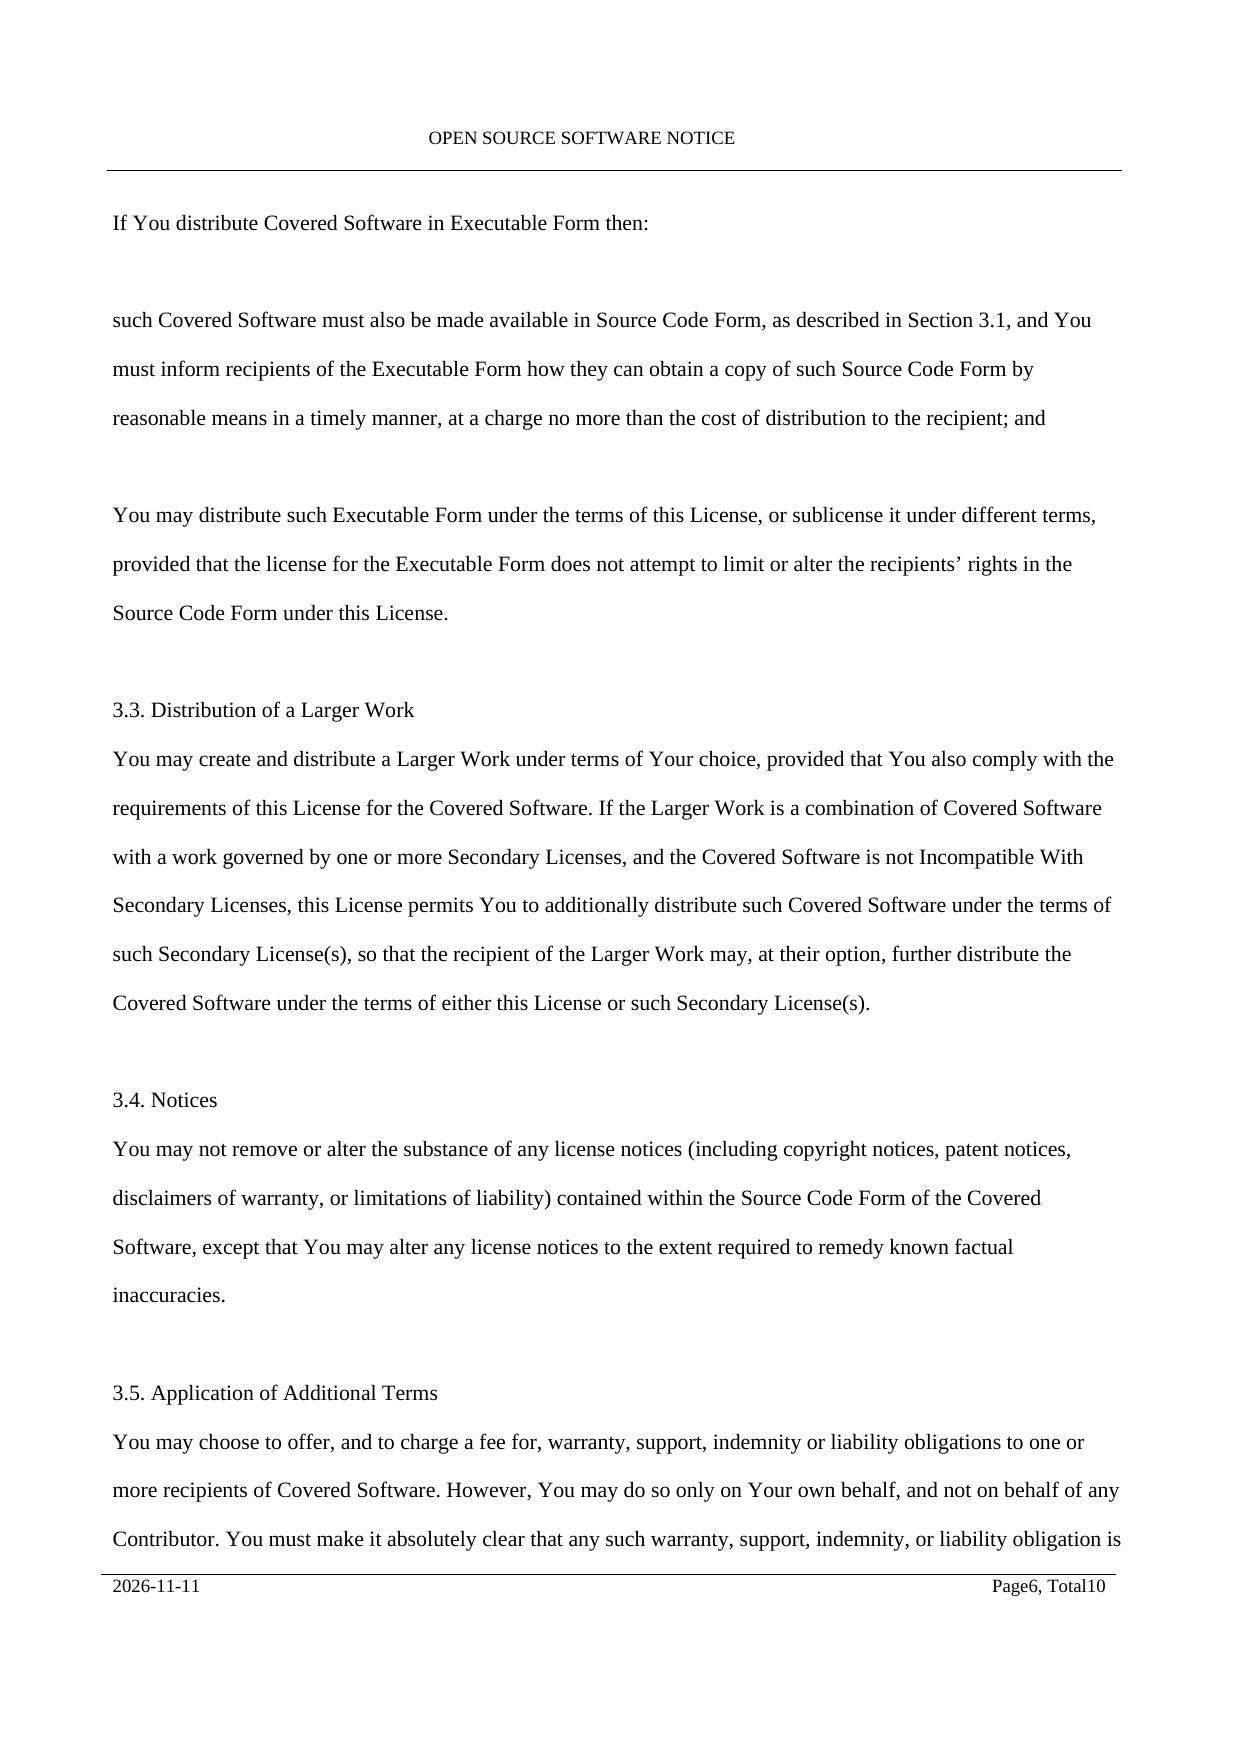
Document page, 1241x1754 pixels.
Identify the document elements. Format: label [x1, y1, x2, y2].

text [112, 206, 1128, 1555]
